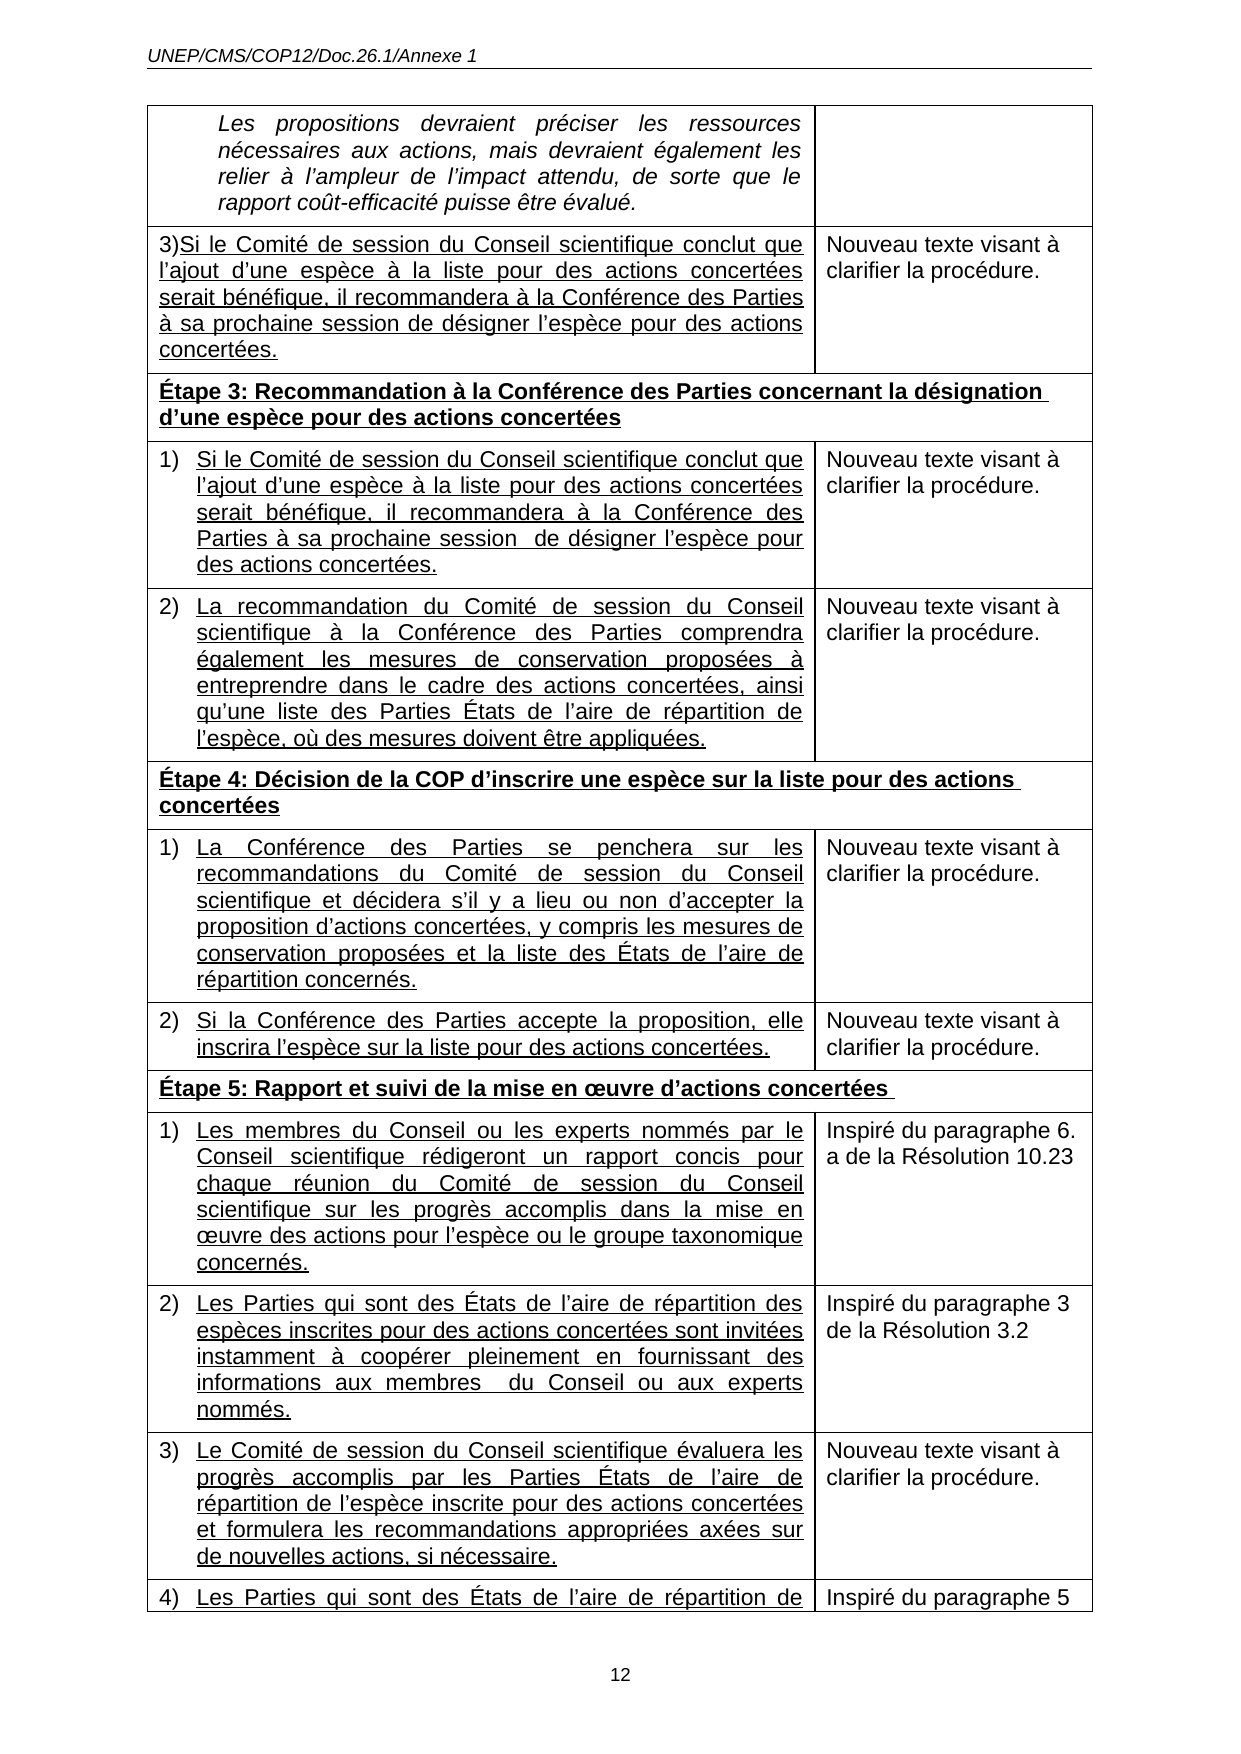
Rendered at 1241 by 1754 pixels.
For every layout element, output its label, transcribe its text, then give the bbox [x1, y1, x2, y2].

table_cell Les Parties qui sont des États de l’aire de répartition des espèces inscrites pour des actions concertées sont invitées instamment à coopérer pleinement en fournissant des informations aux membres du Conseil ou aux experts nommés. [148, 1286, 814, 1432]
table_cell Nouveau texte visant à clarifier la procédure. [816, 442, 1092, 588]
table_cell Les membres du Conseil ou les experts nommés par le Conseil scientifique rédigeront un rapport concis pour chaque réunion du Comité de session du Conseil scientifique sur les progrès accomplis dans la mise en œuvre des actions pour l’espèce ou le groupe taxonomique concernés. [148, 1113, 814, 1285]
table_cell Le Comité de session du Conseil scientifique évaluera les progrès accomplis par les Parties États de l’aire de répartition de l’espèce inscrite pour des actions concertées et formulera les recommandations appropriées axées sur de nouvelles actions, si nécessaire. [148, 1433, 814, 1579]
table_cell Nouveau texte visant à clarifier la procédure. [816, 227, 1092, 373]
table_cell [816, 1580, 1092, 1611]
table_cell Nouveau texte visant à clarifier la procédure. [816, 1003, 1092, 1070]
table_cell 3)Si le Comité de session du Conseil scientifique conclut que l’ajout d’une espèce à la liste pour des actions concertées serait bénéfique, il recommandera à la Conférence des Parties à sa prochaine session de désigner l’espèce pour des actions concertées. [148, 227, 814, 373]
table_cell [148, 1580, 814, 1611]
table_cell Étape 3: Recommandation à la Conférence des Parties concernant la désignation d’une espèce pour des actions concertées [148, 374, 1092, 441]
table_cell Inspiré du paragraphe 3 de la Résolution 3.2 [816, 1286, 1092, 1432]
table_cell La recommandation du Comité de session du Conseil scientifique à la Conférence des Parties comprendra également les mesures de conservation proposées à entreprendre dans le cadre des actions concertées, ainsi qu’une liste des Parties États de l’aire de répartition de l’espèce, où des mesures doivent être appliquées. [148, 589, 814, 761]
table_cell Si le Comité de session du Conseil scientifique conclut que l’ajout d’une espèce à la liste pour des actions concertées serait bénéfique, il recommandera à la Conférence des Parties à sa prochaine session de désigner l’espèce pour des actions concertées. [148, 442, 814, 588]
table_cell Étape 4: Décision de la COP d’inscrire une espèce sur la liste pour des actions concertées [148, 762, 1092, 829]
table_cell Étape 5: Rapport et suivi de la mise en œuvre d’actions concertées [148, 1071, 1092, 1112]
table_cell Si la Conférence des Parties accepte la proposition, elle inscrira l’espèce sur la liste pour des actions concertées. [148, 1003, 814, 1070]
table_cell Nouveau texte visant à clarifier la procédure. [816, 589, 1092, 761]
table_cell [148, 106, 814, 226]
table_cell Inspiré du paragraphe 6. a de la Résolution 10.23 [816, 1113, 1092, 1285]
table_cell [816, 106, 1092, 226]
table_cell La Conférence des Parties se penchera sur les recommandations du Comité de session du Conseil scientifique et décidera s’il y a lieu ou non d’accepter la proposition d’actions concertées, y compris les mesures de conservation proposées et la liste des États de l’aire de répartition concernés. [148, 830, 814, 1002]
table_cell Nouveau texte visant à clarifier la procédure. [816, 830, 1092, 1002]
table_cell Nouveau texte visant à clarifier la procédure. [816, 1433, 1092, 1579]
